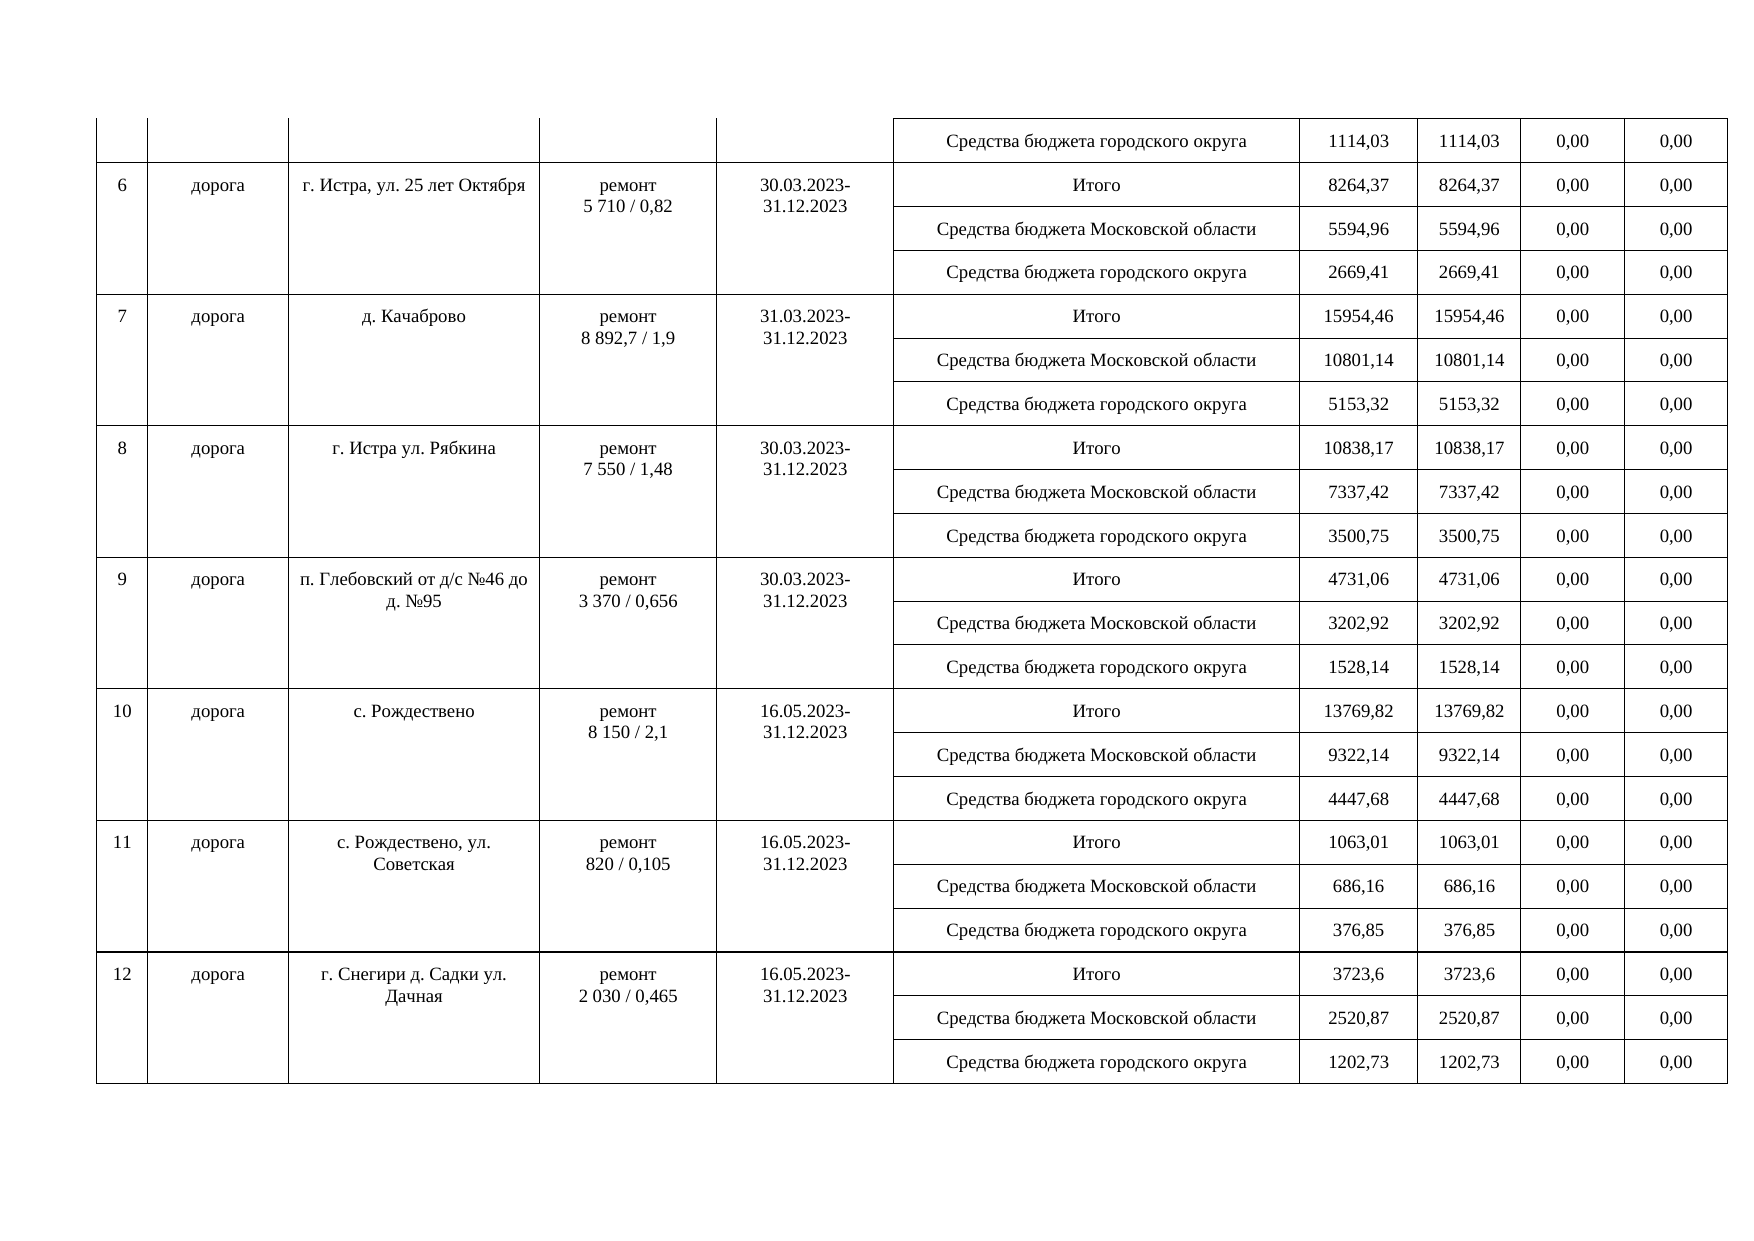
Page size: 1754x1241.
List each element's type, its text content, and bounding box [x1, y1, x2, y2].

table_cell 0,00 [1625, 382, 1727, 425]
table_cell Итого [894, 953, 1299, 995]
table_cell г. Снегири д. Садки ул. Дачная [289, 953, 539, 1083]
table_cell Средства бюджета городского округа [894, 119, 1299, 162]
table_cell ремонт 8 150 / 2,1 [540, 689, 716, 820]
table_cell Итого [894, 163, 1299, 206]
table_cell 10801,14 [1418, 339, 1520, 381]
table_cell ремонт 5 710 / 0,82 [540, 163, 716, 293]
table_cell 10838,17 [1300, 426, 1417, 469]
table_cell с. Рождествено, ул. Советская [289, 821, 539, 951]
table_cell 3500,75 [1300, 514, 1417, 557]
table_cell 2520,87 [1300, 996, 1417, 1039]
table_cell Средства бюджета городского округа [894, 909, 1299, 951]
table_cell 0,00 [1625, 645, 1727, 688]
table_cell 0,00 [1521, 119, 1624, 162]
table_cell 12 [97, 953, 147, 1083]
table_cell 0,00 [1521, 558, 1624, 601]
table_cell 15954,46 [1418, 295, 1520, 337]
table_cell Средства бюджета Московской области [894, 733, 1299, 776]
table_cell 1528,14 [1300, 645, 1417, 688]
table_cell 2669,41 [1300, 251, 1417, 293]
table_cell 5153,32 [1300, 382, 1417, 425]
table_cell 686,16 [1418, 865, 1520, 907]
table_cell 13769,82 [1300, 689, 1417, 732]
table_cell 5594,96 [1300, 207, 1417, 250]
table_cell дорога [148, 163, 288, 293]
table_cell 0,00 [1521, 865, 1624, 907]
table_cell 30.03.2023-31.12.2023 [717, 558, 893, 688]
table_cell 10801,14 [1300, 339, 1417, 381]
table_cell Итого [894, 689, 1299, 732]
table_cell 0,00 [1521, 251, 1624, 293]
table_cell 0,00 [1521, 470, 1624, 513]
table_cell 1202,73 [1300, 1040, 1417, 1083]
table_cell 0,00 [1625, 1040, 1727, 1083]
table_cell Итого [894, 821, 1299, 864]
table_cell 0,00 [1625, 251, 1727, 293]
table_cell 4447,68 [1300, 777, 1417, 820]
table_cell 0,00 [1521, 777, 1624, 820]
table_cell 3500,75 [1418, 514, 1520, 557]
table_cell Средства бюджета Московской области [894, 996, 1299, 1039]
table_cell 0,00 [1521, 645, 1624, 688]
table_cell 1114,03 [1418, 119, 1520, 162]
table_cell Средства бюджета Московской области [894, 602, 1299, 644]
table_cell 31.03.2023-31.12.2023 [717, 295, 893, 425]
table_cell 0,00 [1625, 339, 1727, 381]
table_cell 30.03.2023-31.12.2023 [717, 426, 893, 557]
table_cell 376,85 [1418, 909, 1520, 951]
table_cell 0,00 [1625, 733, 1727, 776]
table_cell 0,00 [1521, 909, 1624, 951]
table_cell 9322,14 [1418, 733, 1520, 776]
table_cell Средства бюджета Московской области [894, 865, 1299, 907]
table_cell 0,00 [1625, 119, 1727, 162]
table_cell 376,85 [1300, 909, 1417, 951]
table_cell 7 [97, 295, 147, 425]
table_cell 0,00 [1625, 514, 1727, 557]
table_cell 1063,01 [1418, 821, 1520, 864]
table_cell 8264,37 [1418, 163, 1520, 206]
table_cell Средства бюджета городского округа [894, 514, 1299, 557]
table_cell 0,00 [1521, 689, 1624, 732]
table_cell дорога [148, 821, 288, 951]
table_cell 0,00 [1521, 821, 1624, 864]
table_cell 2520,87 [1418, 996, 1520, 1039]
table_cell 1063,01 [1300, 821, 1417, 864]
table_cell 3723,6 [1418, 953, 1520, 995]
table_cell Итого [894, 558, 1299, 601]
table_cell 0,00 [1625, 602, 1727, 644]
table_cell дорога [148, 953, 288, 1083]
table_cell дорога [148, 426, 288, 557]
table_cell 9 [97, 558, 147, 688]
table_cell 0,00 [1521, 207, 1624, 250]
table_cell 1528,14 [1418, 645, 1520, 688]
table_cell 4731,06 [1300, 558, 1417, 601]
table_cell 0,00 [1625, 207, 1727, 250]
table_cell 9322,14 [1300, 733, 1417, 776]
table_cell Средства бюджета городского округа [894, 645, 1299, 688]
table_cell 1202,73 [1418, 1040, 1520, 1083]
table_cell 0,00 [1521, 382, 1624, 425]
table_cell 0,00 [1625, 777, 1727, 820]
table_cell ремонт 8 892,7 / 1,9 [540, 295, 716, 425]
table_cell 0,00 [1521, 426, 1624, 469]
table_cell 3202,92 [1418, 602, 1520, 644]
table_cell 4447,68 [1418, 777, 1520, 820]
table_cell 0,00 [1625, 953, 1727, 995]
table_cell Итого [894, 295, 1299, 337]
table_cell Средства бюджета Московской области [894, 470, 1299, 513]
table_cell 0,00 [1625, 821, 1727, 864]
table_cell 2669,41 [1418, 251, 1520, 293]
table_cell 0,00 [1521, 1040, 1624, 1083]
table_cell 0,00 [1625, 295, 1727, 337]
table_cell с. Рождествено [289, 689, 539, 820]
table_cell Средства бюджета городского округа [894, 251, 1299, 293]
table_cell ремонт 7 550 / 1,48 [540, 426, 716, 557]
table_cell Итого [894, 426, 1299, 469]
table_cell г. Истра, ул. 25 лет Октября [289, 163, 539, 293]
table_cell 0,00 [1521, 733, 1624, 776]
table_cell 4731,06 [1418, 558, 1520, 601]
table_cell 10838,17 [1418, 426, 1520, 469]
table_cell Средства бюджета городского округа [894, 1040, 1299, 1083]
table_cell 3723,6 [1300, 953, 1417, 995]
table_cell 0,00 [1521, 996, 1624, 1039]
table_cell 0,00 [1625, 558, 1727, 601]
table_cell 0,00 [1521, 295, 1624, 337]
table_cell 10 [97, 689, 147, 820]
table_cell 0,00 [1625, 996, 1727, 1039]
table_cell 16.05.2023-31.12.2023 [717, 821, 893, 951]
table_cell 0,00 [1625, 163, 1727, 206]
table_cell 7337,42 [1300, 470, 1417, 513]
table_cell 0,00 [1521, 163, 1624, 206]
table_cell 0,00 [1521, 602, 1624, 644]
table_cell г. Истра ул. Рябкина [289, 426, 539, 557]
table_cell 0,00 [1625, 689, 1727, 732]
table_cell д. Качаброво [289, 295, 539, 425]
table_cell 3202,92 [1300, 602, 1417, 644]
table_cell дорога [148, 689, 288, 820]
table_cell дорога [148, 295, 288, 425]
table_cell 8264,37 [1300, 163, 1417, 206]
table_cell 1114,03 [1300, 119, 1417, 162]
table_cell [717, 953, 893, 1083]
table_cell п. Глебовский от д/с №46 до д. №95 [289, 558, 539, 688]
table_cell Средства бюджета Московской области [894, 207, 1299, 250]
table_cell 7337,42 [1418, 470, 1520, 513]
table_cell 5153,32 [1418, 382, 1520, 425]
table_cell 16.05.2023-31.12.2023 [717, 689, 893, 820]
table_cell 15954,46 [1300, 295, 1417, 337]
table_cell 0,00 [1625, 909, 1727, 951]
table_cell 0,00 [1625, 470, 1727, 513]
table_cell 13769,82 [1418, 689, 1520, 732]
table_cell 0,00 [1625, 865, 1727, 907]
table_cell 6 [97, 163, 147, 293]
table_cell 0,00 [1521, 514, 1624, 557]
table_cell дорога [148, 558, 288, 688]
table_cell 0,00 [1625, 426, 1727, 469]
table_cell ремонт 3 370 / 0,656 [540, 558, 716, 688]
table_cell 686,16 [1300, 865, 1417, 907]
table_cell 11 [97, 821, 147, 951]
table_cell 30.03.2023-31.12.2023 [717, 163, 893, 293]
table_cell Средства бюджета городского округа [894, 382, 1299, 425]
table_cell 0,00 [1521, 953, 1624, 995]
table_cell Средства бюджета Московской области [894, 339, 1299, 381]
table_cell Средства бюджета городского округа [894, 777, 1299, 820]
table_cell 8 [97, 426, 147, 557]
table_cell 5594,96 [1418, 207, 1520, 250]
table_cell ремонт 2 030 / 0,465 [540, 953, 716, 1083]
table_cell ремонт 820 / 0,105 [540, 821, 716, 951]
table_cell 0,00 [1521, 339, 1624, 381]
